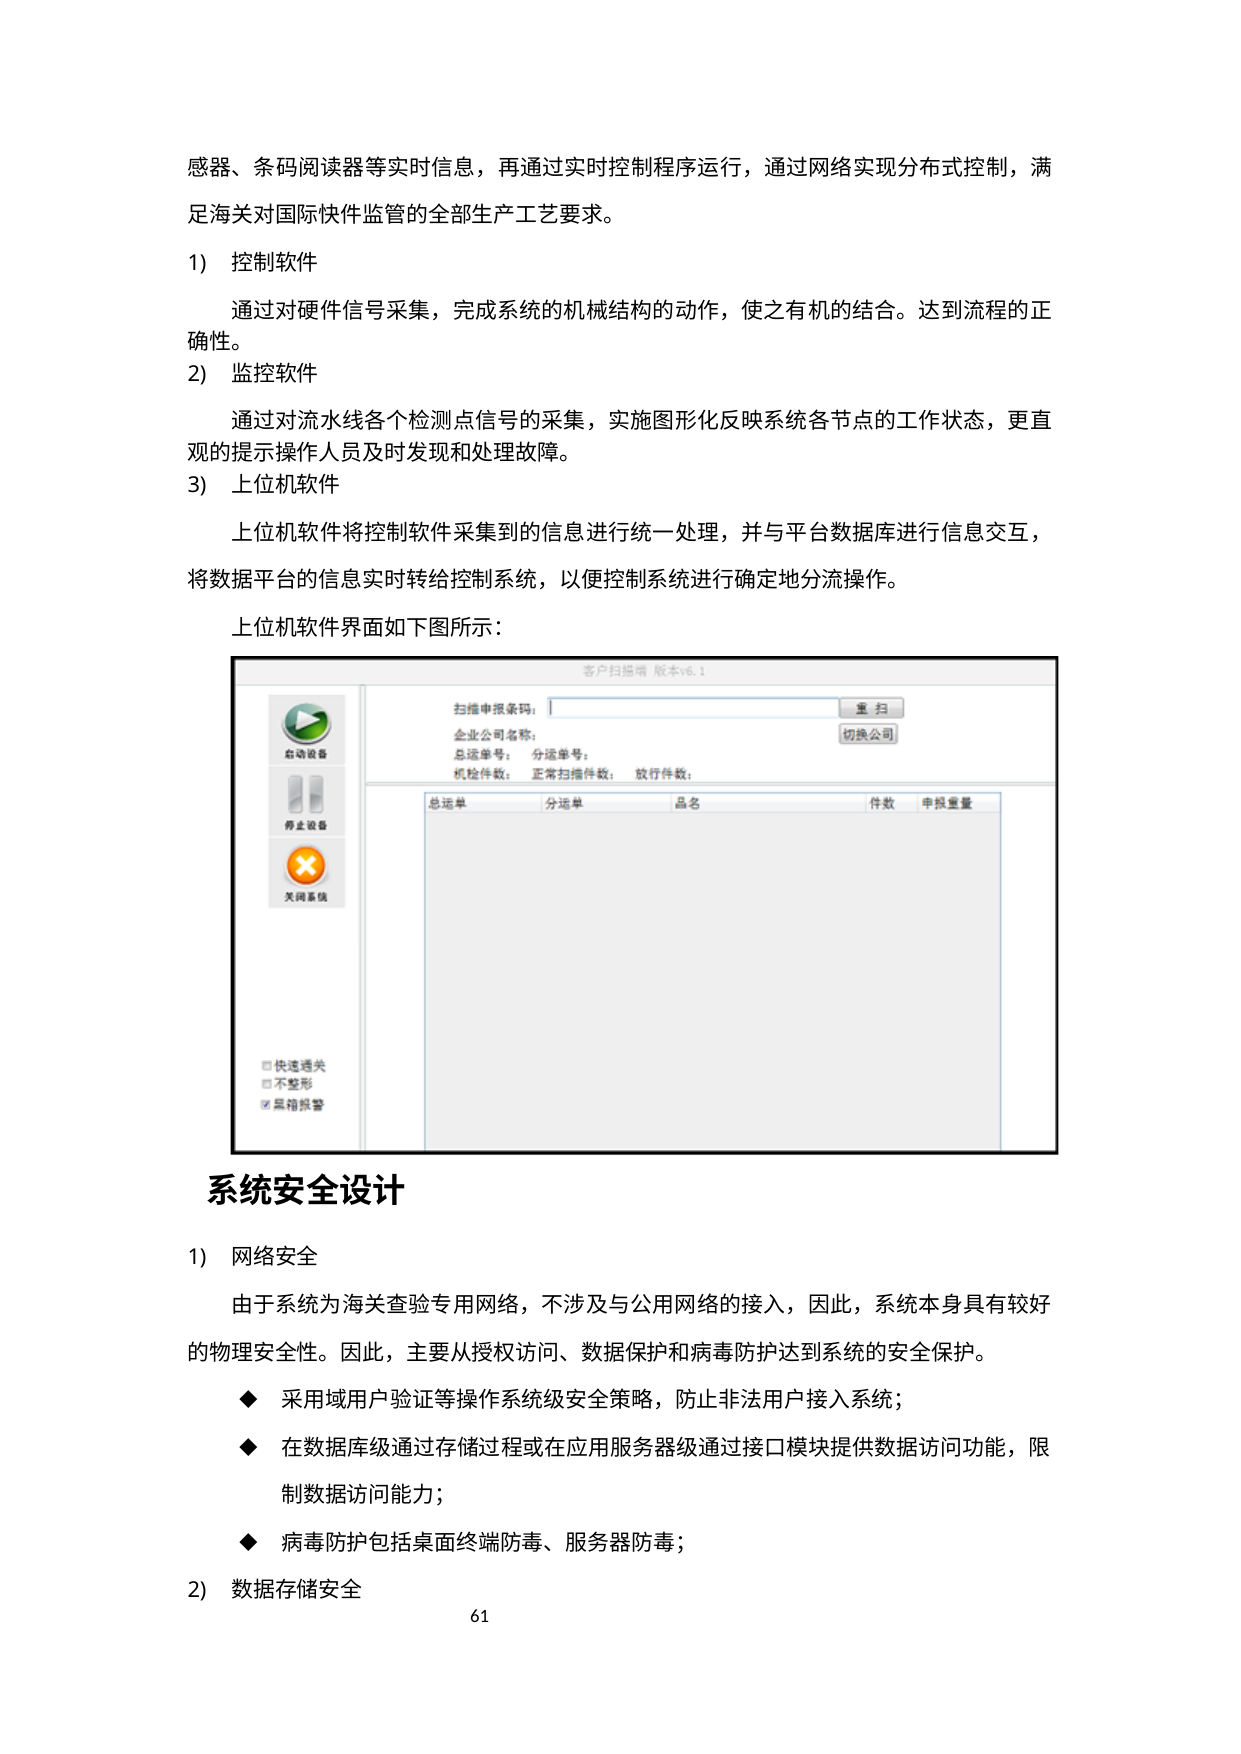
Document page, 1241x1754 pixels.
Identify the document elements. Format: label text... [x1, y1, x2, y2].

list 数据存储安全 [187, 1572, 1053, 1604]
list 采用域用户验证等操作系统级安全策略，防止非法用户接入系统； [237, 1382, 1053, 1414]
list 监控软件 [187, 356, 1053, 388]
list 上位机软件 [187, 467, 1053, 499]
list 病毒防护包括桌面终端防毒、服务器防毒； [237, 1524, 1053, 1556]
text 上位机软件将控制软件采集到的信息进行统一处理，并与平台数据库进行信息交互，将数据平台的信息实时转给控制系统，以便控制系统进行确定地分流操作。 [187, 514, 1053, 594]
list 网络安全 [187, 1239, 1053, 1271]
picture [230, 656, 1069, 1161]
text 通过对流水线各个检测点信号的采集，实施图形化反映系统各节点的工作状态，更直观的提示操作人员及时发现和处理故障。 [187, 403, 1053, 467]
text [187, 150, 1053, 229]
list 控制软件 [187, 245, 1053, 277]
list 在数据库级通过存储过程或在应用服务器级通过接口模块提供数据访问功能，限制数据访问能力； [237, 1429, 1053, 1509]
text 通过对硬件信号采集，完成系统的机械结构的动作，使之有机的结合。达到流程的正确性。 [187, 293, 1053, 356]
text 上位机软件界面如下图所示： [187, 609, 1053, 641]
subtitle 系统安全设计 [206, 1164, 1053, 1212]
text 由于系统为海关查验专用网络，不涉及与公用网络的接入，因此，系统本身具有较好的物理安全性。因此，主要从授权访问、数据保护和病毒防护达到系统的安全保护。 [187, 1287, 1053, 1366]
